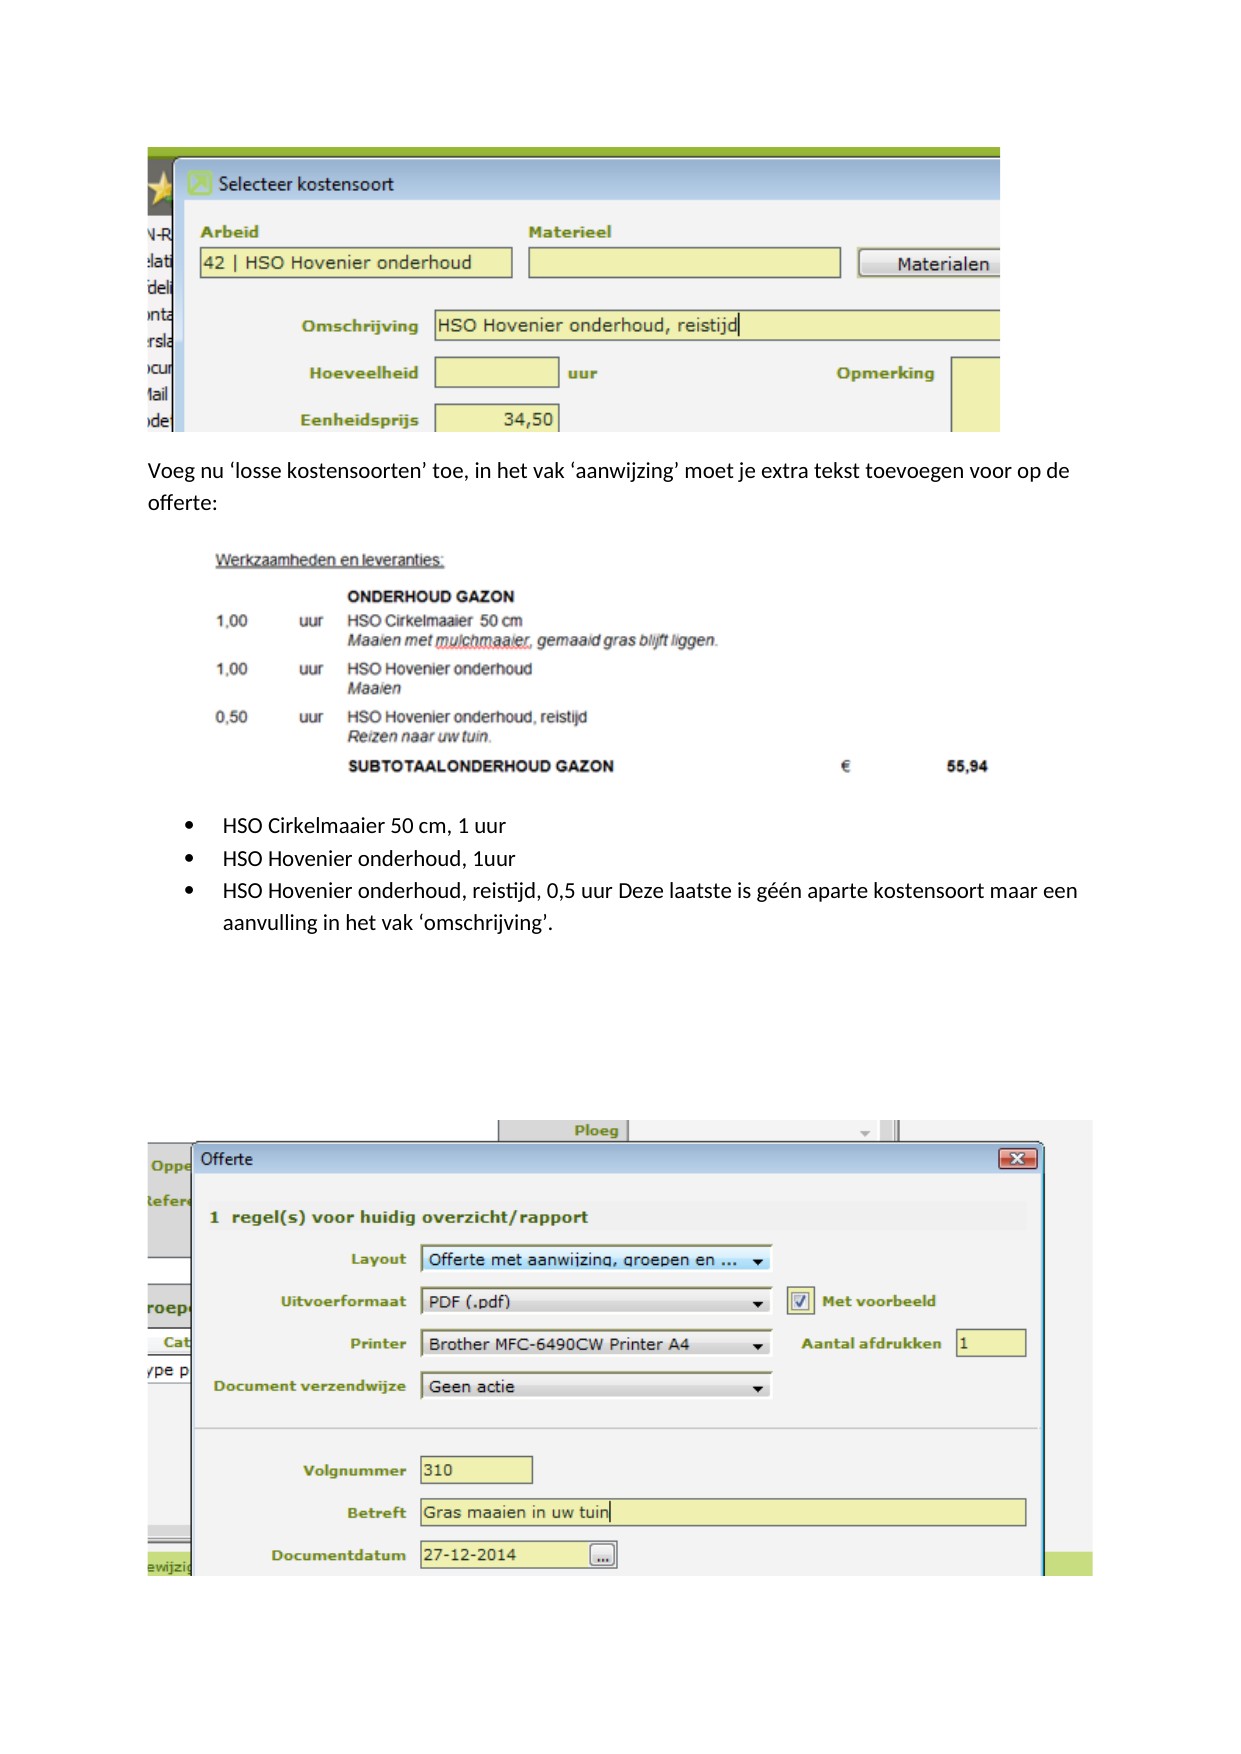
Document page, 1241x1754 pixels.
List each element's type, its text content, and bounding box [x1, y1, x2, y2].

list HSO Hovenier onderhoud, reistijd, 0,5 uur Deze laatste is géén aparte kostensoort maar een aanvulling in het vak ‘omschrijving’. [185, 876, 1093, 936]
picture [147, 541, 1017, 787]
list HSO Cirkelmaaier 50 cm, 1 uur [185, 811, 1093, 839]
text Voeg nu ‘losse kostensoorten’ toe, in het vak ‘aanwijzing’ moet je extra tekst toevoegen voor op de offerte: [148, 456, 1093, 516]
picture [147, 1120, 1093, 1576]
list HSO Hovenier onderhoud, 1uur [185, 844, 1093, 872]
picture [147, 147, 1001, 432]
